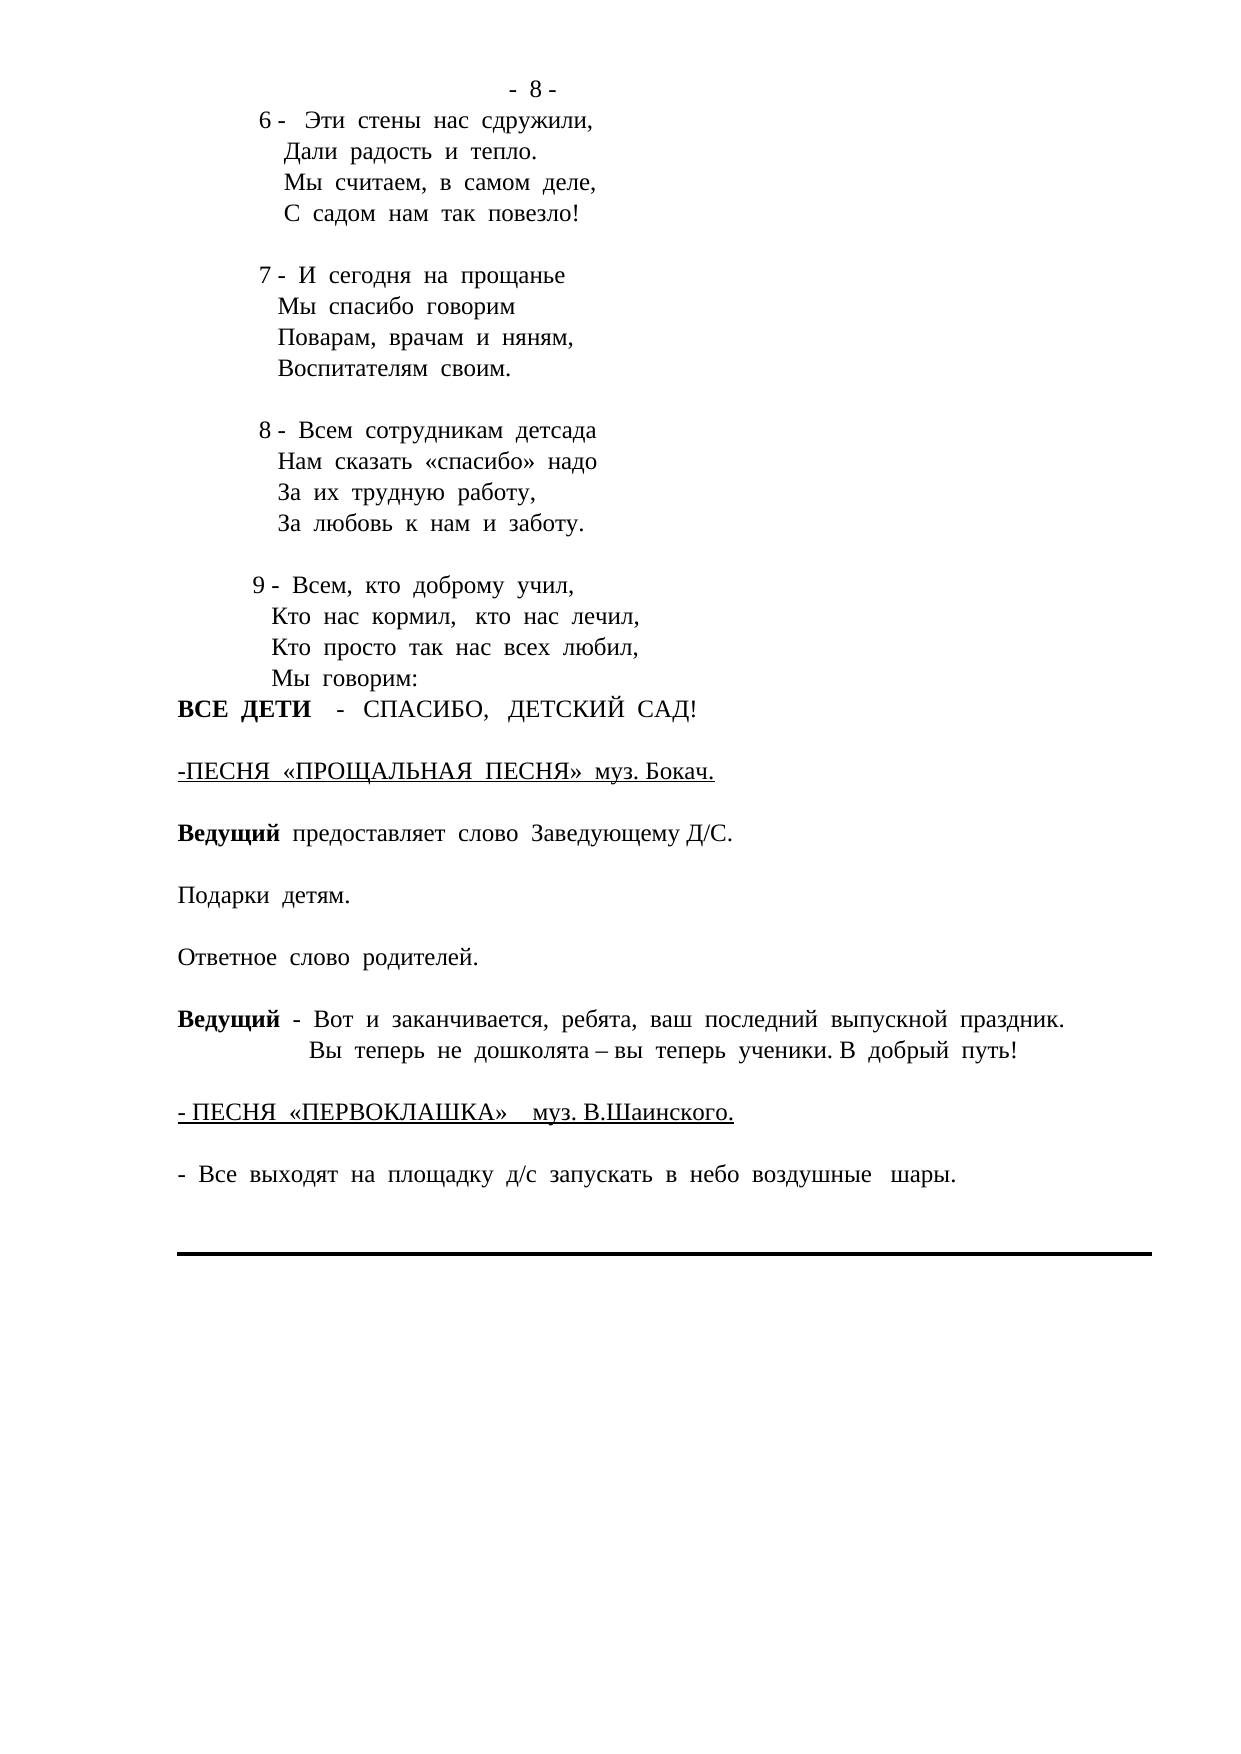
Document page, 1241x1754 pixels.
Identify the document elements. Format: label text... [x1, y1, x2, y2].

text Ответное слово родителей. [177, 942, 1152, 971]
text Вы теперь не дошколята – вы теперь ученики. В добрый путь! [177, 1035, 1152, 1064]
text Поварам, врачам и няням, [177, 322, 1152, 351]
text Кто нас кормил, кто нас лечил, [177, 601, 1152, 629]
text ВСЕ ДЕТИ - СПАСИБО, ДЕТСКИЙ САД! [177, 694, 1152, 723]
text 6 - Эти стены нас сдружили, [177, 105, 1152, 134]
text Дали радость и тепло. [177, 136, 1152, 165]
text Воспитателям своим. [177, 353, 1152, 382]
text Мы считаем, в самом деле, [177, 167, 1152, 196]
text 9 - Всем, кто доброму учил, [177, 570, 1152, 598]
text За их трудную работу, [177, 477, 1152, 506]
text 7 - И сегодня на прощанье [177, 260, 1152, 289]
text Подарки детям. [177, 880, 1152, 909]
text Кто просто так нас всех любил, [177, 632, 1152, 661]
text - Все выходят на площадку д/с запускать в небо воздушные шары. [177, 1159, 1152, 1188]
text С садом нам так повезло! [177, 198, 1152, 227]
text - ПЕСНЯ «ПЕРВОКЛАШКА» муз. В.Шаинского. [177, 1097, 1152, 1126]
text Мы спасибо говорим [177, 291, 1152, 320]
text Мы говорим: [177, 663, 1152, 692]
text -ПЕСНЯ «ПРОЩАЛЬНАЯ ПЕСНЯ» муз. Бокач. [177, 756, 1152, 785]
text - 8 - [177, 74, 1152, 103]
text Нам сказать «спасибо» надо [177, 446, 1152, 475]
text За любовь к нам и заботу. [177, 508, 1152, 537]
text Ведущий - Вот и заканчивается, ребята, ваш последний выпускной праздник. [177, 1004, 1152, 1033]
text Ведущий предоставляет слово Заведующему Д/С. [177, 818, 1152, 847]
text 8 - Всем сотрудникам детсада [177, 415, 1152, 444]
